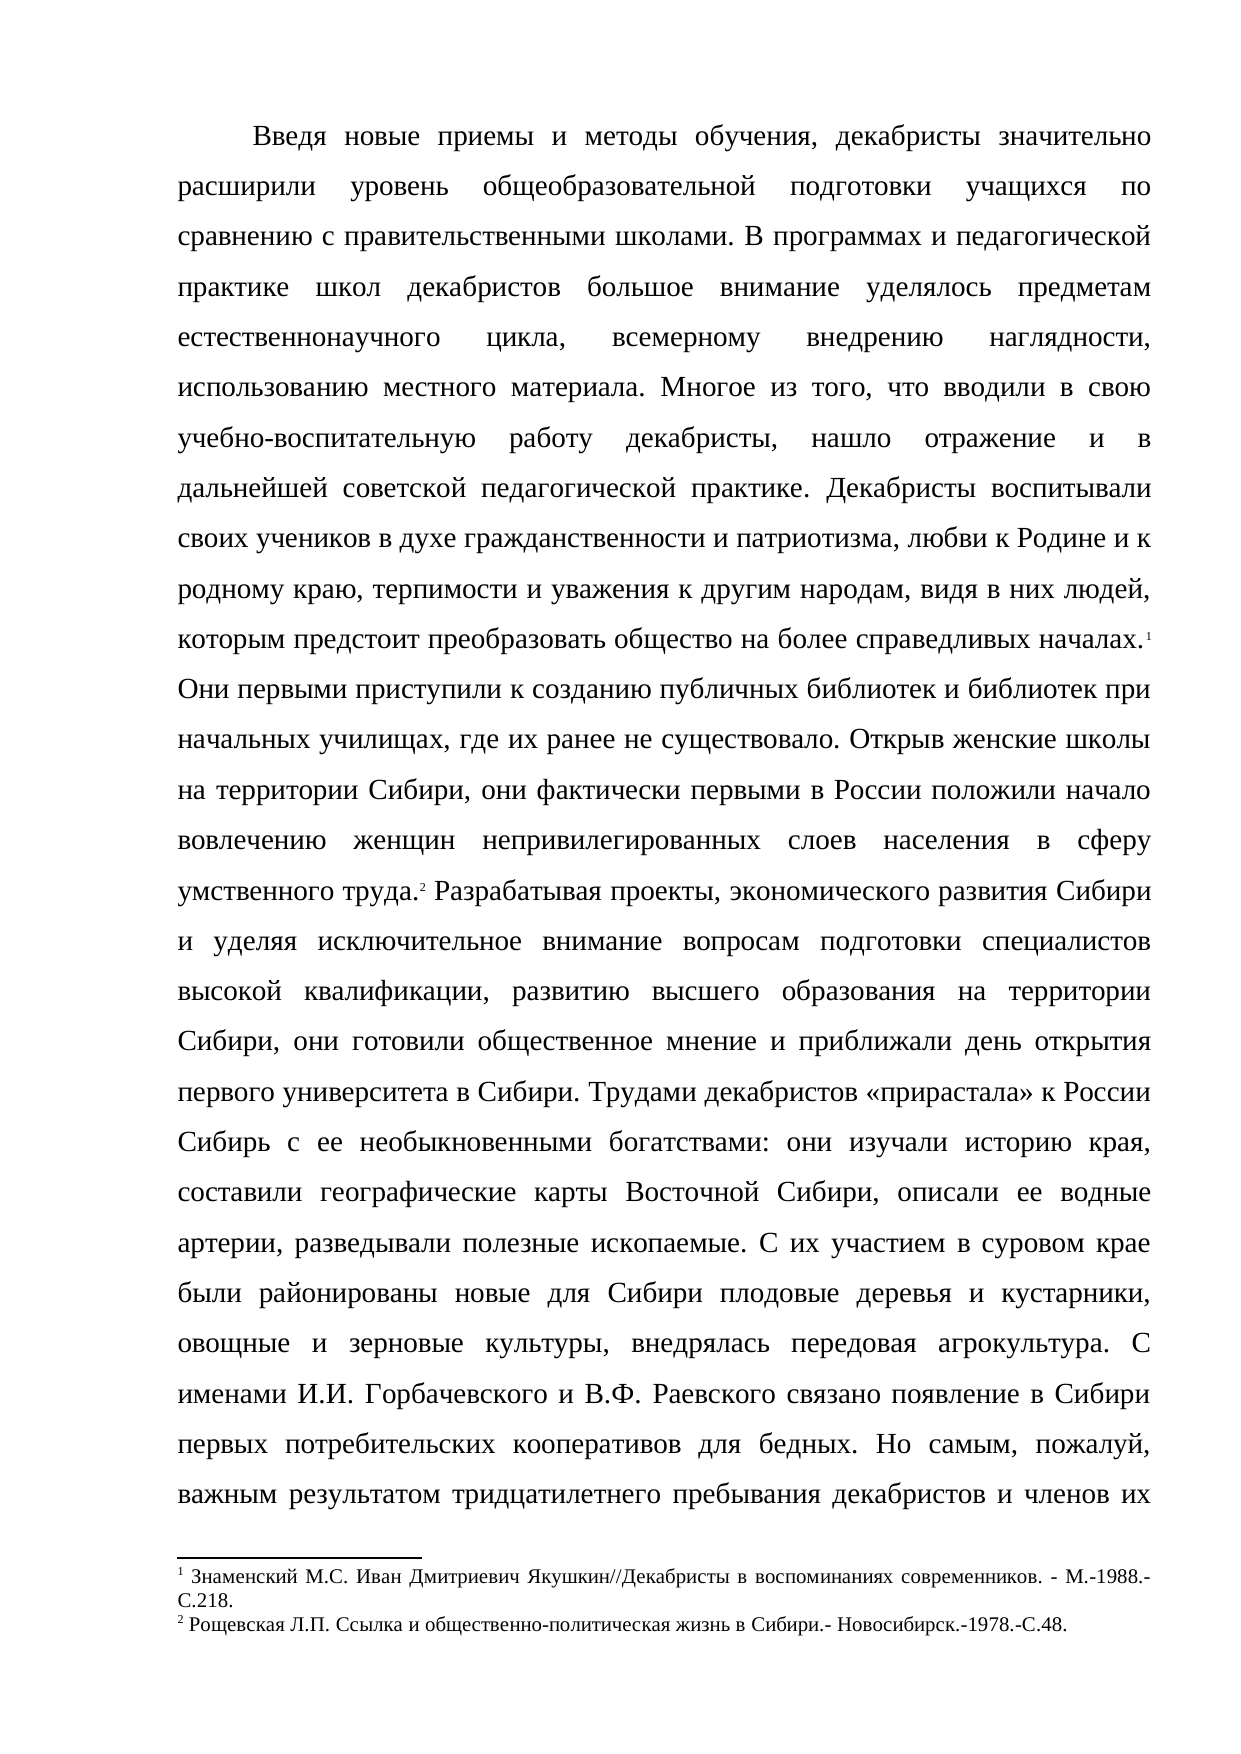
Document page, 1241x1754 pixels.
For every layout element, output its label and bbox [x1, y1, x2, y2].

text [177, 118, 1152, 1510]
